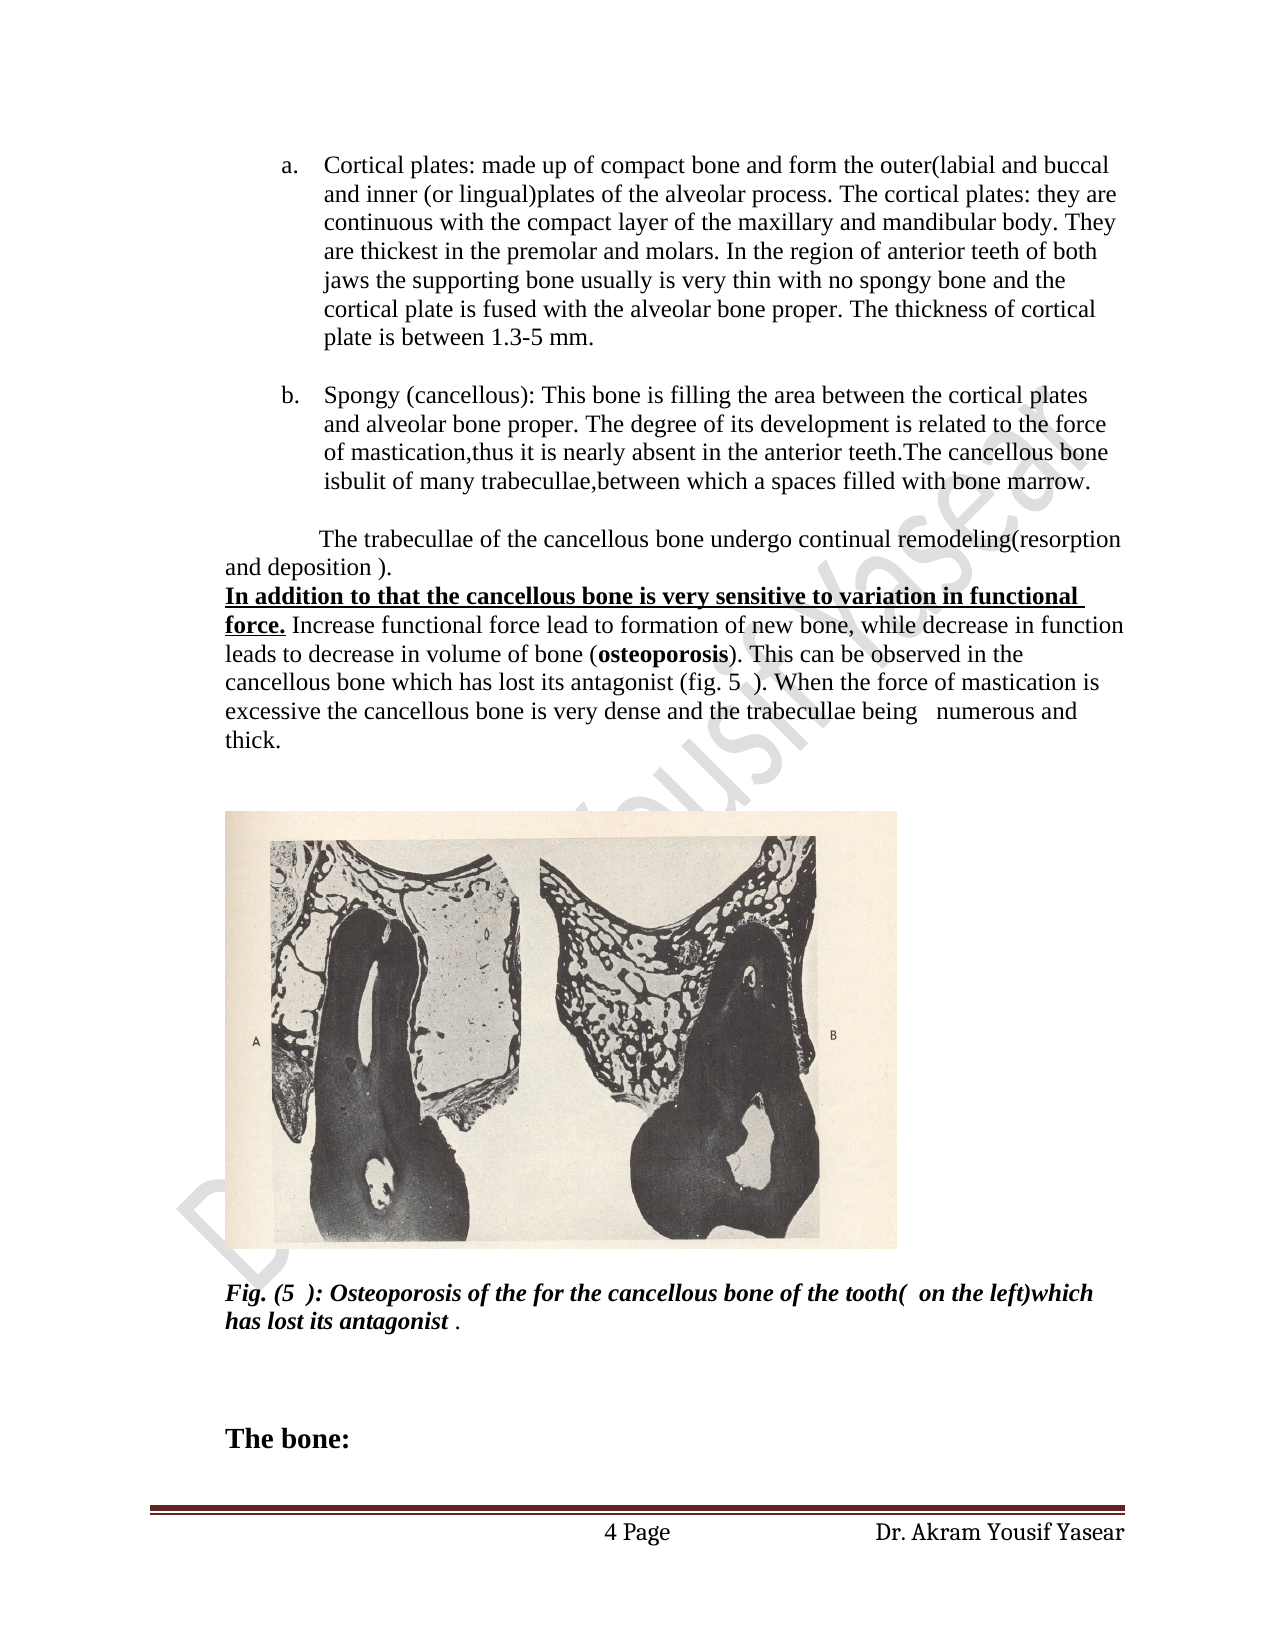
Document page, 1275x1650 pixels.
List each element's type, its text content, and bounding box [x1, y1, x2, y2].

text Fig. (5 ): Osteoporosis of the for the cancellous bone of the tooth( on the left)which has lost its antagonist . [225, 1278, 1125, 1335]
list Spongy (cancellous): This bone is filling the area between the cortical plates and alveolar bone proper. The degree of its development is related to the force of mastication,thus it is nearly absent in the anterior teeth.The cancellous bone isbulit of many trabecullae,between which a spaces filled with bone marrow. [281, 380, 1125, 495]
list Cortical plates: made up of compact bone and form the outer(labial and buccal and inner (or lingual)plates of the alveolar process. The cortical plates: they are continuous with the compact layer of the maxillary and mandibular body. They are thickest in the premolar and molars. In the region of anterior teeth of both jaws the supporting bone usually is very thin with no spongy bone and the cortical plate is fused with the alveolar bone proper. The thickness of cortical plate is between 1.3-5 mm. [281, 150, 1125, 351]
text The trabecullae of the cancellous bone undergo continual remodeling(resorption and deposition ). [225, 524, 1125, 581]
picture [225, 811, 897, 1249]
text The bone: [225, 1421, 1125, 1455]
text In addition to that the cancellous bone is very sensitive to variation in functional force. Increase functional force lead to formation of new bone, while decrease in function leads to decrease in volume of bone (osteoporosis). This can be observed in the cancellous bone which has lost its antagonist (fig. 5 ). When the force of mastication is excessive the cancellous bone is very dense and the trabecullae being numerous and thick. [225, 581, 1125, 754]
